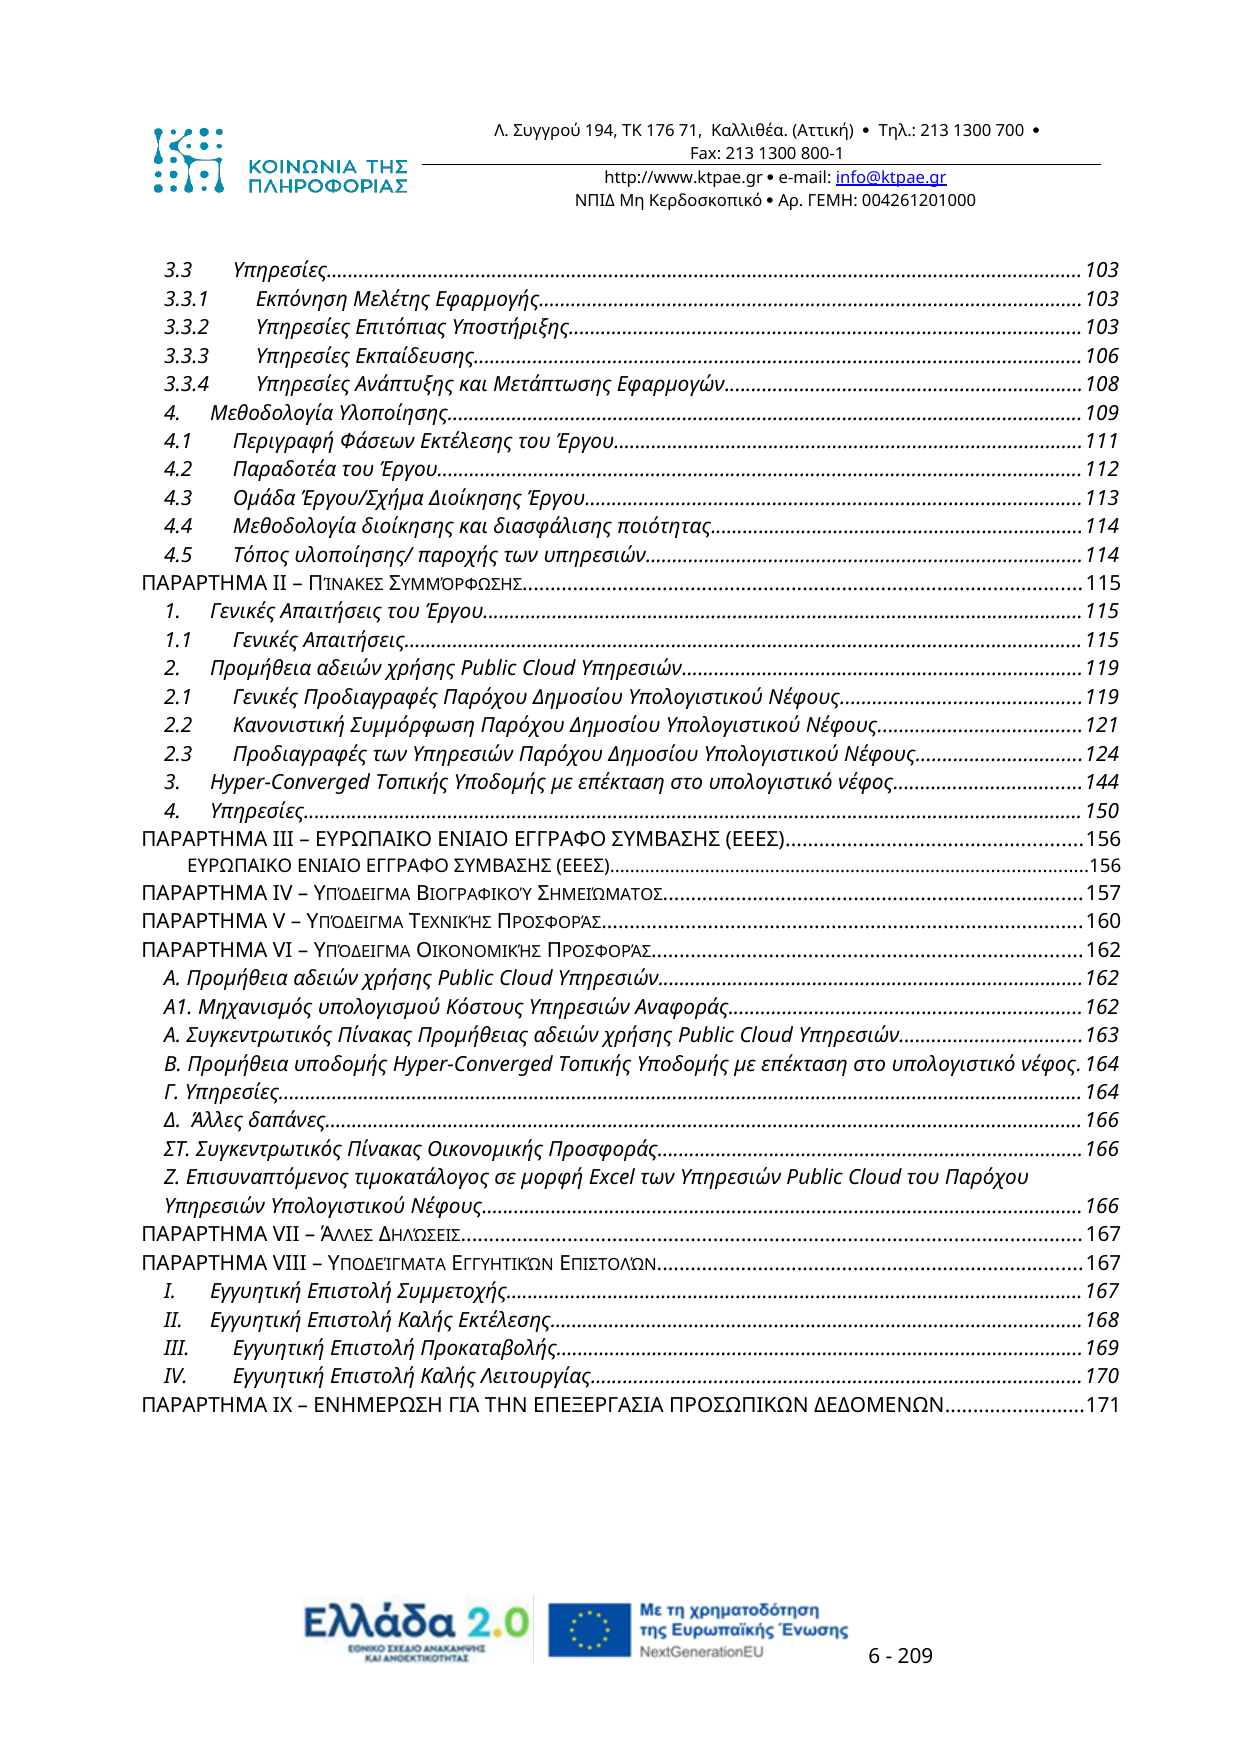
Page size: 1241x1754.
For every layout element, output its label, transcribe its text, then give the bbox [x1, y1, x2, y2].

text 4.1 Περιγραφή Φάσεων Εκτέλεσης του Έργου 111 [164, 426, 1122, 454]
text I. Εγγυητική Επιστολή Συμμετοχής 167 [164, 1276, 1122, 1305]
text 2. Προμήθεια αδειών χρήσης Public Cloud Υπηρεσιών 119 [164, 653, 1122, 682]
text ΠΑΡΑΡΤΗΜΑ VI – Υπόδειγμα Οικονομικής Προσφοράς 162 [141, 935, 1122, 963]
text 3.3 Υπηρεσίες 103 [164, 255, 1122, 284]
text ΣΤ. Συγκεντρωτικός Πίνακας Οικονομικής Προσφοράς 166 [164, 1134, 1122, 1162]
text 4.2 Παραδοτέα του Έργου 112 [164, 454, 1122, 483]
text 3. Hyper-Converged Τοπικής Υποδομής με επέκταση στο υπολογιστικό νέφος 144 [164, 767, 1122, 796]
text ΕΥΡΩΠΑΙΚΟ ΕΝΙΑΙΟ ΕΓΓΡΑΦΟ ΣΥΜΒΑΣΗΣ (ΕΕΕΣ) 156 [187, 853, 1122, 878]
text 4.4 Μεθοδολογία διοίκησης και διασφάλισης ποιότητας 114 [164, 511, 1122, 540]
text 3.3.3 Υπηρεσίες Εκπαίδευσης 106 [164, 341, 1122, 369]
text 4. Μεθοδολογία Υλοποίησης 109 [164, 398, 1122, 426]
text 2.3 Προδιαγραφές των Υπηρεσιών Παρόχου Δημοσίου Υπολογιστικού Νέφους 124 [164, 739, 1122, 767]
text 1. Γενικές Απαιτήσεις του Έργου. 115 [164, 597, 1122, 625]
picture [140, 118, 422, 200]
text Δ. Άλλες δαπάνες 166 [164, 1106, 1122, 1134]
text III. Εγγυητική Επιστολή Προκαταβολής 169 [164, 1333, 1122, 1362]
text 3.3.2 Υπηρεσίες Επιτόπιας Υποστήριξης 103 [164, 312, 1122, 341]
text 2.2 Κανονιστική Συμμόρφωση Παρόχου Δημοσίου Υπολογιστικού Νέφους 121 [164, 710, 1122, 739]
text ΠΑΡΑΡΤΗΜΑ V – Υπόδειγμα Τεχνικής Προσφοράς 160 [141, 907, 1122, 935]
text 1.1 Γενικές Απαιτήσεις 115 [164, 625, 1122, 653]
text ΠΑΡΑΡΤΗΜΑ ΙV – Υπόδειγμα Βιογραφικού Σημειώματος 157 [141, 878, 1122, 907]
text Α. Συγκεντρωτικός Πίνακας Προμήθειας αδειών χρήσης Public Cloud Υπηρεσιών 163 [164, 1020, 1122, 1049]
text Γ. Υπηρεσίες 164 [164, 1077, 1122, 1106]
text 4. Υπηρεσίες 150 [164, 796, 1122, 824]
text 4.5 Τόπος υλοποίησης/ παροχής των υπηρεσιών 114 [164, 540, 1122, 568]
text II. Εγγυητική Επιστολή Καλής Εκτέλεσης 168 [164, 1305, 1122, 1333]
text Α. Προμήθεια αδειών χρήσης Public Cloud Υπηρεσιών 162 [164, 963, 1122, 992]
text 3.3.4 Υπηρεσίες Ανάπτυξης και Μετάπτωσης Εφαρμογών 108 [164, 369, 1122, 398]
text ΠΑΡΑΡΤΗΜΑ IΧ – ΕΝΗΜΕΡΩΣΗ ΓΙΑ ΤΗΝ ΕΠΕΞΕΡΓΑΣΙΑ ΠΡΟΣΩΠΙΚΩΝ ΔΕΔΟΜΕΝΩΝ 171 [141, 1390, 1122, 1418]
text ΠΑΡΑΡΤΗΜΑ ΙΙ – Πίνακες Συμμόρφωσης 115 [141, 568, 1122, 597]
text ΠΑΡΑΡΤΗΜΑ VIΙ – Άλλες Δηλώσεις 167 [141, 1219, 1122, 1248]
text Z. Επισυναπτόμενος τιμοκατάλογος σε μορφή Excel των Υπηρεσιών Public Cloud του Παρόχου Υπηρεσιών Υπολογιστικού Νέφους 166 [164, 1162, 1122, 1219]
text Β. Προμήθεια υποδομής Hyper-Converged Τοπικής Υποδομής με επέκταση στο υπολογιστικό νέφος 164 [164, 1049, 1122, 1077]
text ΠΑΡΑΡΤΗΜΑ VIII – Υποδείγματα Εγγυητικών Επιστολών 167 [141, 1248, 1122, 1276]
text 3.3.1 Εκπόνηση Μελέτης Εφαρμογής 103 [164, 284, 1122, 312]
text 2.1 Γενικές Προδιαγραφές Παρόχου Δημοσίου Υπολογιστικού Νέφους 119 [164, 682, 1122, 710]
text ΠΑΡΑΡΤΗΜΑ ΙΙI – ΕΥΡΩΠΑΙΚΟ ΕΝΙΑΙΟ ΕΓΓΡΑΦΟ ΣΥΜΒΑΣΗΣ (ΕΕΕΣ) 156 [141, 824, 1122, 853]
text 4.3 Ομάδα Έργου/Σχήμα Διοίκησης Έργου 113 [164, 483, 1122, 511]
picture [302, 1595, 858, 1664]
text Α1. Μηχανισμός υπολογισμού Κόστους Υπηρεσιών Αναφοράς 162 [164, 992, 1122, 1020]
text IV. Εγγυητική Επιστολή Καλής Λειτουργίας 170 [164, 1362, 1122, 1390]
